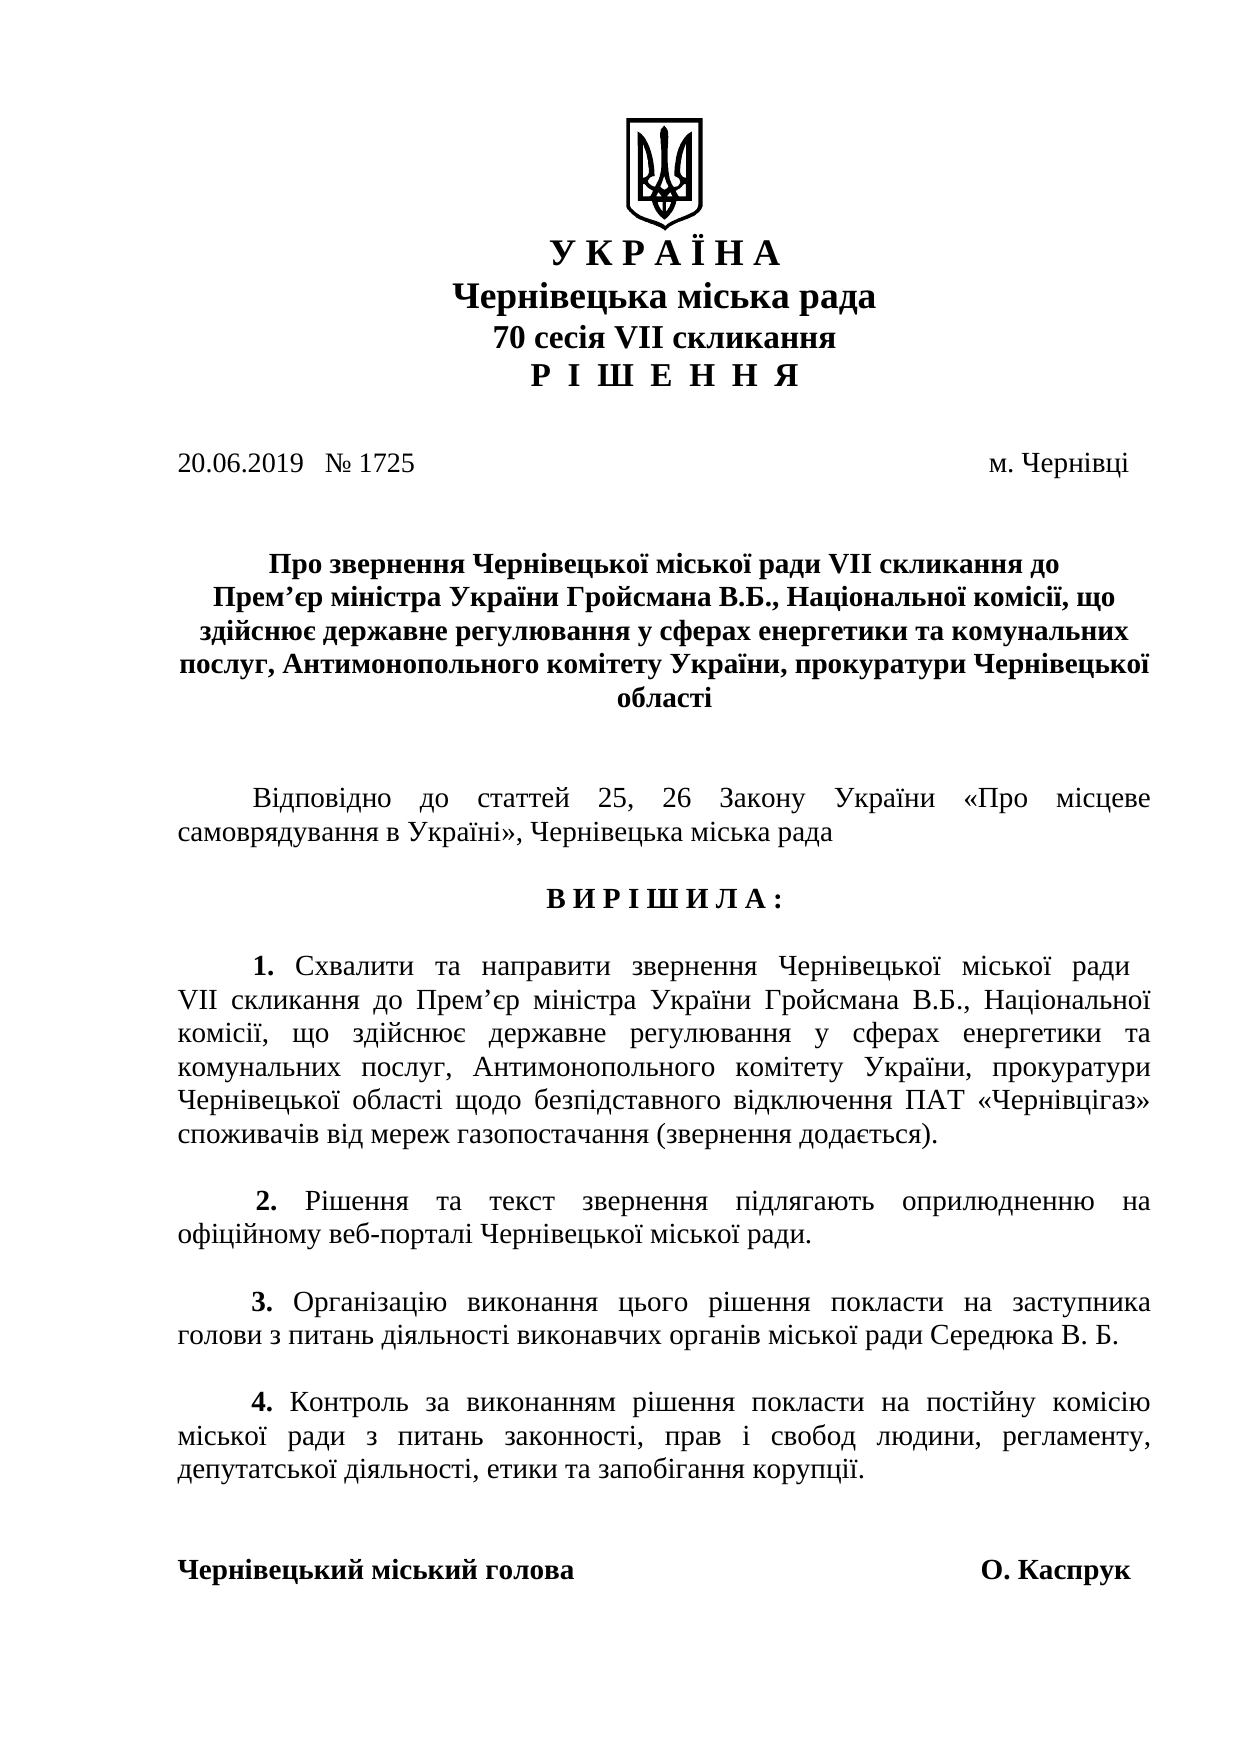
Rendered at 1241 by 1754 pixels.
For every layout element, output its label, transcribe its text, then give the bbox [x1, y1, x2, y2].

text Про звернення Чернівецької міської ради VII скликання до [177, 546, 1152, 579]
text 20.06.2019 № 1725 м. Чернівці [177, 445, 1152, 479]
text Прем’єр міністра України Гройсмана В.Б., Національної комісії, що здійснює державне регулювання у сферах енергетики та комунальних послуг, Антимонопольного комітету України, прокуратури Чернівецької області [177, 579, 1152, 713]
subtitle Р І Ш Е Н Н Я [177, 355, 1152, 393]
text В И Р І Ш И Л А : [177, 881, 1152, 915]
text Чернівецька міська рада [177, 274, 1152, 317]
text У К Р А Ї Н А [177, 231, 1152, 274]
text 3. Організацію виконання цього рішення покласти на заступника голови з питань діяльності виконавчих органів міської ради Середюка В. Б. [177, 1284, 1152, 1351]
text Чернівецький міський голова О. Каспрук [177, 1552, 1161, 1586]
text 1. Схвалити та направити звернення Чернівецької міської ради VІІ скликання до Прем’єр міністра України Гройсмана В.Б., Національної комісії, що здійснює державне регулювання у сферах енергетики та комунальних послуг, Антимонопольного комітету України, прокуратури Чернівецької області щодо безпідставного відключення ПАТ «Чернівцігаз» споживачів від мереж газопостачання (звернення додається). [177, 948, 1152, 1149]
text 2. Рішення та текст звернення пiдлягають оприлюдненню на офіційному веб-порталі Чернівецької міської ради. [177, 1183, 1152, 1250]
text 70 сесія VII скликання [177, 317, 1152, 355]
text 4. Контроль за виконанням рішення покласти на постійну комісію міської ради з питань законності, прав і свобод людини, регламенту, депутатської діяльності, етики та запобігання корупції. [177, 1384, 1152, 1485]
text Вiдповiдно до статтей 25, 26 Закону України «Про мiсцеве самоврядування в Україні», Чернiвецька мiська рада [177, 781, 1152, 848]
